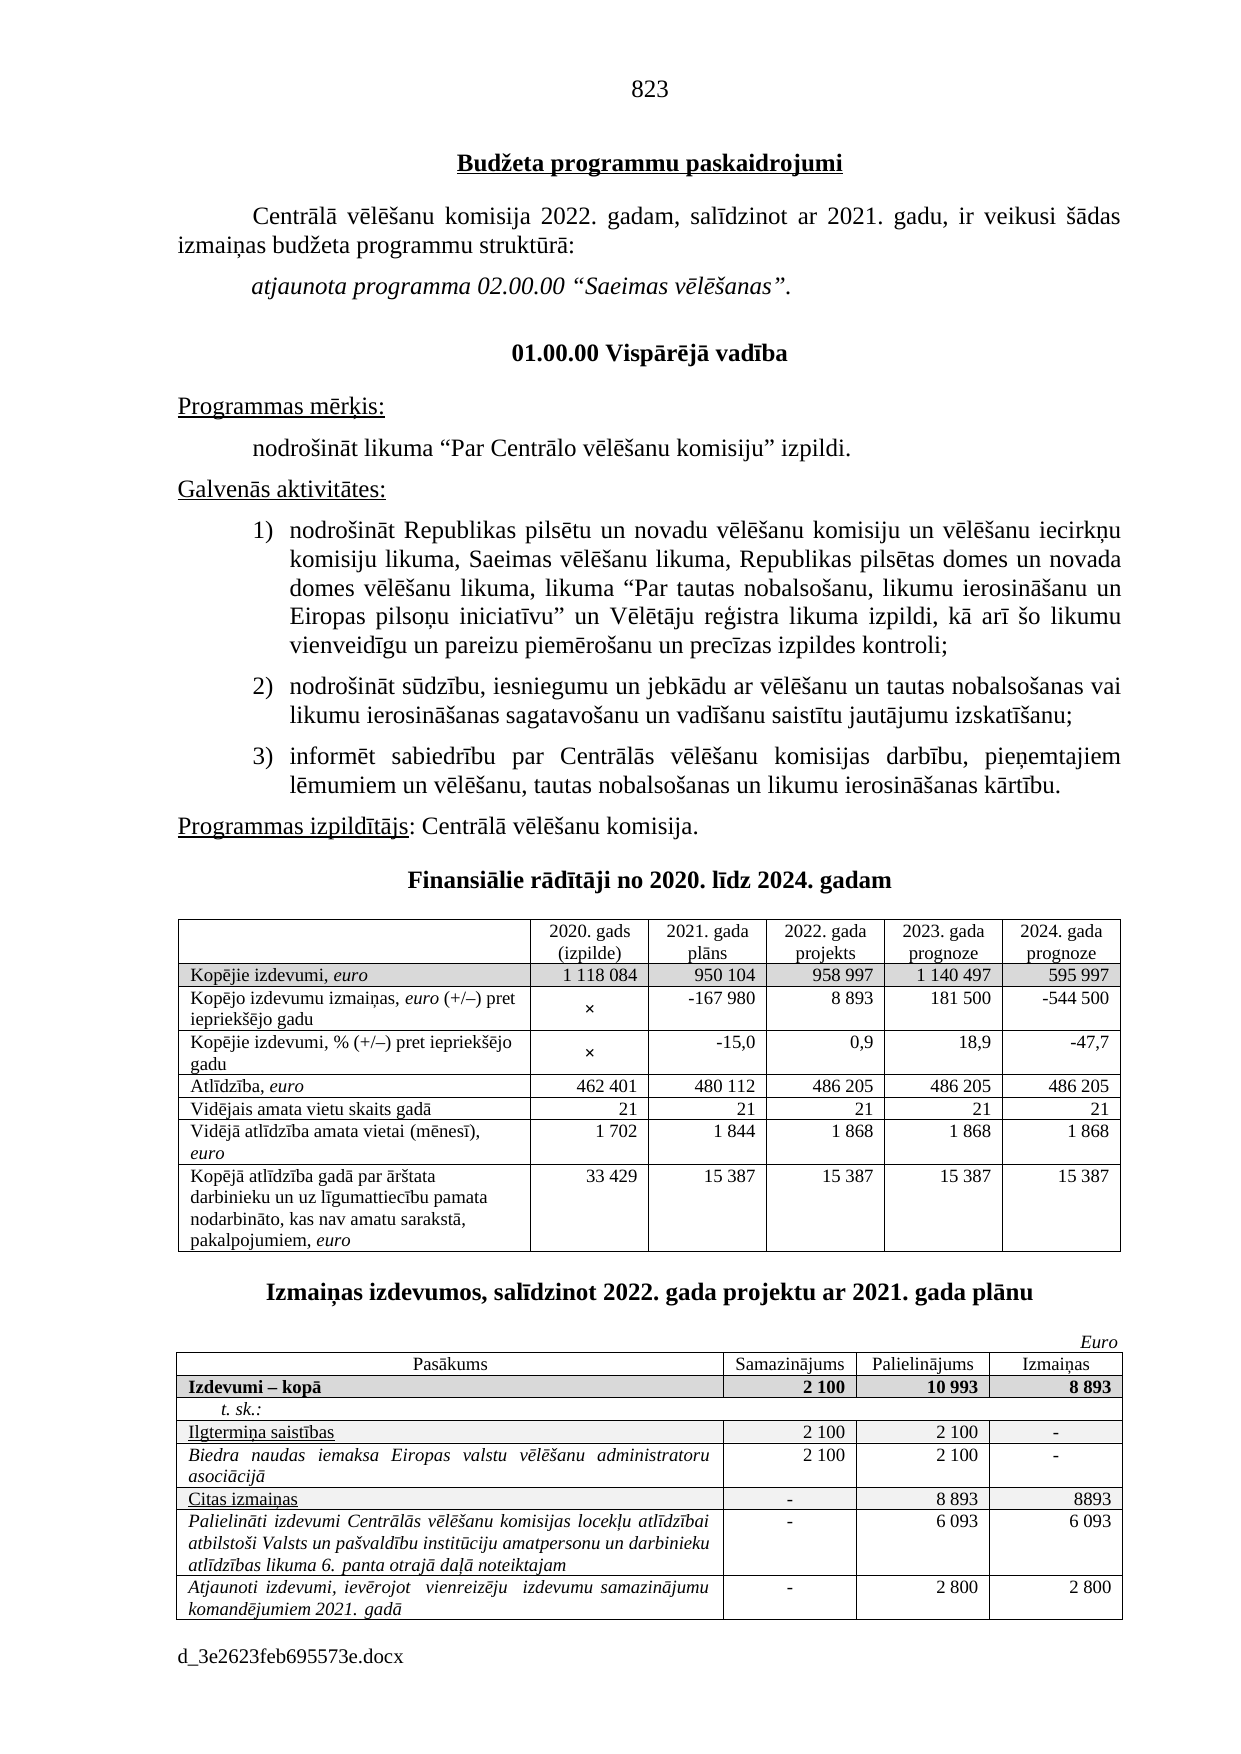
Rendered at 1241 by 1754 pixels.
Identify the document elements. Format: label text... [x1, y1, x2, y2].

table_cell 462 401 [531, 1075, 648, 1097]
table_cell 1 868 [1003, 1120, 1120, 1163]
table_cell 2 100 [724, 1421, 856, 1442]
table_cell × [531, 1031, 648, 1074]
table_header Izmaiņas [990, 1353, 1122, 1375]
table_cell -15,0 [649, 1031, 766, 1074]
text 1) nodrošināt Republikas pilsētu un novadu vēlēšanu komisiju un vēlēšanu iecirkņu komisiju likuma, Saeimas vēlēšanu likuma, Republikas pilsētas domes un novada domes vēlēšanu likuma, likuma “Par tautas nobalsošanu, likumu ierosināšanu un Eiropas pilsoņu iniciatīvu” un Vēlētāju reģistra likuma izpildi, kā arī šo likumu vienveidīgu un pareizu piemērošanu un precīzas izpildes kontroli; [252, 515, 1122, 659]
table_cell 2 100 [724, 1444, 856, 1487]
table_cell - [990, 1421, 1122, 1442]
table_cell - [724, 1576, 856, 1619]
table_header 2024. gada prognoze [1003, 920, 1120, 963]
table_cell 15 387 [767, 1165, 884, 1251]
table_header 2022. gada projekts [767, 920, 884, 963]
table_cell 8 893 [857, 1488, 989, 1509]
table_cell 181 500 [885, 987, 1002, 1030]
table_cell 6 093 [857, 1510, 989, 1575]
table_cell 1 844 [649, 1120, 766, 1163]
table_header 2023. gada prognoze [885, 920, 1002, 963]
table_cell -167 980 [649, 987, 766, 1030]
table_cell 21 [1003, 1098, 1120, 1119]
table_cell -47,7 [1003, 1031, 1120, 1074]
table_cell Vidējais amata vietu skaits gadā [179, 1098, 530, 1119]
table_cell 1 868 [767, 1120, 884, 1163]
table_cell 2 100 [724, 1376, 856, 1397]
table_cell -544 500 [1003, 987, 1120, 1030]
table_cell 480 112 [649, 1075, 766, 1097]
table_cell 15 387 [885, 1165, 1002, 1251]
table_cell 2 100 [857, 1421, 989, 1442]
text atjaunota programma 02.00.00 “Saeimas vēlēšanas”. [177, 271, 1122, 300]
table_cell 15 387 [1003, 1165, 1120, 1251]
table_cell 486 205 [1003, 1075, 1120, 1097]
table_cell 21 [531, 1098, 648, 1119]
table_header 2021. gada plāns [649, 920, 766, 963]
table_cell 18,9 [885, 1031, 1002, 1074]
table_cell Citas izmaiņas [177, 1488, 723, 1509]
table_cell Ilgtermiņa saistības [177, 1421, 723, 1442]
text Izmaiņas izdevumos, salīdzinot 2022. gada projektu ar 2021. gada plānu [177, 1277, 1122, 1306]
table_cell Vidējā atlīdzība amata vietai (mēnesī), euro [179, 1120, 530, 1163]
table_cell Atlīdzība, euro [179, 1075, 530, 1097]
text Programmas izpildītājs: Centrālā vēlēšanu komisija. [177, 811, 1122, 840]
text Galvenās aktivitātes: [177, 474, 1122, 503]
text Programmas mērķis: [177, 391, 1122, 420]
table_header 2020. gads (izpilde) [531, 920, 648, 963]
table_cell 8893 [990, 1488, 1122, 1509]
text Euro [1002, 1331, 1122, 1352]
table_cell 8 893 [767, 987, 884, 1030]
table_header Samazinājums [724, 1353, 856, 1375]
table_cell 8 893 [990, 1376, 1122, 1397]
table_cell 10 993 [857, 1376, 989, 1397]
text Centrālā vēlēšanu komisija 2022. gadam, salīdzinot ar 2021. gadu, ir veikusi šādas izmaiņas budžeta programmu struktūrā: [177, 201, 1122, 259]
table_cell 950 104 [649, 964, 766, 986]
table_cell t. sk.: [177, 1398, 1122, 1420]
text 01.00.00 Vispārējā vadība [177, 338, 1122, 366]
table_cell 2 800 [990, 1576, 1122, 1619]
table_cell - [990, 1444, 1122, 1487]
table_cell × [531, 987, 648, 1030]
table_header Palielinājums [857, 1353, 989, 1375]
text Finansiālie rādītāji no 2020. līdz 2024. gadam [177, 865, 1122, 894]
table_cell 486 205 [767, 1075, 884, 1097]
table_cell 595 997 [1003, 964, 1120, 986]
table_cell - [724, 1510, 856, 1575]
table_cell Kopējo izdevumu izmaiņas, euro (+/–) pret iepriekšējo gadu [179, 987, 530, 1030]
text Budžeta programmu paskaidrojumi [177, 148, 1122, 176]
table_cell 2 800 [857, 1576, 989, 1619]
table_cell 0,9 [767, 1031, 884, 1074]
table_cell Kopējā atlīdzība gadā par ārštata darbinieku un uz līgumattiecību pamata nodarbināto, kas nav amatu sarakstā, pakalpojumiem, euro [179, 1165, 530, 1251]
table_cell 958 997 [767, 964, 884, 986]
table_cell Atjaunoti izdevumi, ievērojot vienreizēju izdevumu samazinājumu komandējumiem 2021. gadā [177, 1576, 723, 1619]
table_cell Palielināti izdevumi Centrālās vēlēšanu komisijas locekļu atlīdzībai atbilstoši Valsts un pašvaldību institūciju amatpersonu un darbinieku atlīdzības likuma 6. panta otrajā daļā noteiktajam [177, 1510, 723, 1575]
table_cell Izdevumi – kopā [177, 1376, 723, 1397]
table_cell 15 387 [649, 1165, 766, 1251]
table_cell Biedra naudas iemaksa Eiropas valstu vēlēšanu administratoru asociācijā [177, 1444, 723, 1487]
text nodrošināt likuma “Par Centrālo vēlēšanu komisiju” izpildi. [177, 433, 1122, 461]
table_cell 486 205 [885, 1075, 1002, 1097]
table_cell Kopējie izdevumi, euro [179, 964, 530, 986]
text 2) nodrošināt sūdzību, iesniegumu un jebkādu ar vēlēšanu un tautas nobalsošanas vai likumu ierosināšanas sagatavošanu un vadīšanu saistītu jautājumu izskatīšanu; [252, 671, 1122, 729]
table_header Pasākums [177, 1353, 723, 1375]
table_cell 1 868 [885, 1120, 1002, 1163]
table_cell 21 [649, 1098, 766, 1119]
table_cell 21 [767, 1098, 884, 1119]
text 3) informēt sabiedrību par Centrālās vēlēšanu komisijas darbību, pieņemtajiem lēmumiem un vēlēšanu, tautas nobalsošanas un likumu ierosināšanas kārtību. [252, 741, 1122, 799]
table_cell 33 429 [531, 1165, 648, 1251]
table_cell - [724, 1488, 856, 1509]
table_header [179, 920, 530, 963]
table_cell 6 093 [990, 1510, 1122, 1575]
table_cell 21 [885, 1098, 1002, 1119]
table_cell 2 100 [857, 1444, 989, 1487]
table_cell 1 140 497 [885, 964, 1002, 986]
table_cell 1 118 084 [531, 964, 648, 986]
table_cell 1 702 [531, 1120, 648, 1163]
table_cell Kopējie izdevumi, % (+/–) pret iepriekšējo gadu [179, 1031, 530, 1074]
